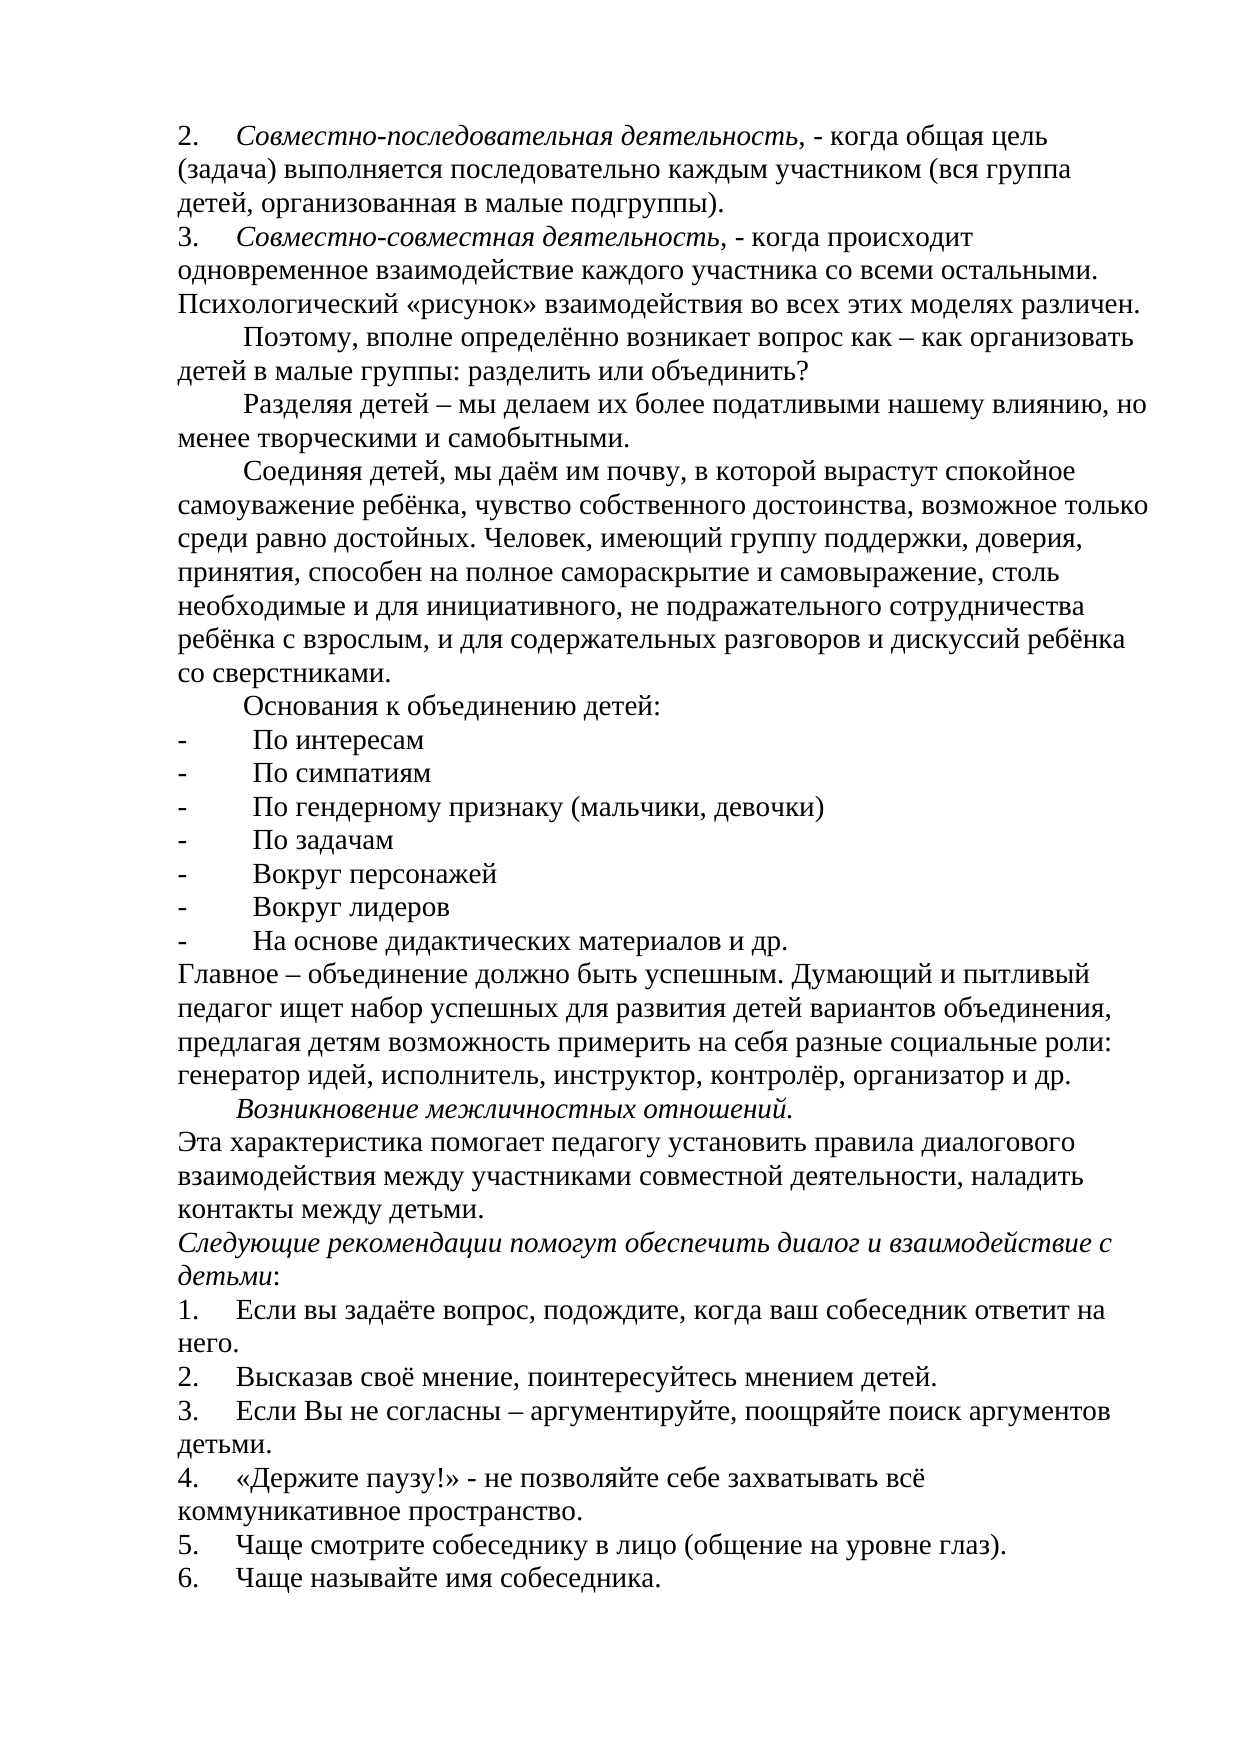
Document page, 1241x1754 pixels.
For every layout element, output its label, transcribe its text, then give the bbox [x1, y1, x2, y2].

text 3. Если Вы не согласны – аргументируйте, поощряйте поиск аргументов детьми. [177, 1393, 1152, 1460]
text - По интересам [177, 722, 1152, 755]
text 2. Высказав своё мнение, поинтересуйтесь мнением детей. [177, 1359, 1152, 1393]
text Основания к объединению детей: [177, 688, 1152, 722]
text 6. Чаще называйте имя собеседника. [177, 1560, 1152, 1594]
text - На основе дидактических материалов и др. [177, 923, 1152, 957]
text - По задачам [177, 822, 1152, 856]
text 1. Если вы задаёте вопрос, подождите, когда ваш собеседник ответит на него. [177, 1292, 1152, 1359]
text Разделяя детей – мы делаем их более податливыми нашему влиянию, но менее творческими и самобытными. [177, 386, 1152, 453]
text - По симпатиям [177, 755, 1152, 789]
text - По гендерному признаку (мальчики, девочки) [177, 789, 1152, 822]
text Соединяя детей, мы даём им почву, в которой вырастут спокойное самоуважение ребёнка, чувство собственного достоинства, возможное только среди равно достойных. Человек, имеющий группу поддержки, доверия, принятия, способен на полное самораскрытие и самовыражение, столь необходимые и для инициативного, не подражательного сотрудничества ребёнка с взрослым, и для содержательных разговоров и дискуссий ребёнка со сверстниками. [177, 453, 1152, 688]
text Главное – объединение должно быть успешным. Думающий и пытливый педагог ищет набор успешных для развития детей вариантов объединения, предлагая детям возможность примерить на себя разные социальные роли: генератор идей, исполнитель, инструктор, контролёр, организатор и др. [177, 957, 1152, 1091]
text Поэтому, вполне определённо возникает вопрос как – как организовать детей в малые группы: разделить или объединить? [177, 319, 1152, 386]
text 5. Чаще смотрите собеседнику в лицо (общение на уровне глаз). [177, 1527, 1152, 1560]
text Психологический «рисунок» взаимодействия во всех этих моделях различен. [177, 286, 1152, 319]
text - Вокруг лидеров [177, 889, 1152, 923]
text Эта характеристика помогает педагогу установить правила диалогового взаимодействия между участниками совместной деятельности, наладить контакты между детьми. [177, 1124, 1152, 1225]
text 4. «Держите паузу!» - не позволяйте себе захватывать всё коммуникативное пространство. [177, 1460, 1152, 1527]
text 3. Совместно-совместная деятельность, - когда происходит одновременное взаимодействие каждого участника со всеми остальными. [177, 219, 1152, 286]
text 2. Совместно-последовательная деятельность, - когда общая цель (задача) выполняется последовательно каждым участником (вся группа детей, организованная в малые подгруппы). [177, 118, 1152, 219]
text Следующие рекомендации помогут обеспечить диалог и взаимодействие с детьми: [177, 1225, 1152, 1292]
text Возникновение межличностных отношений. [177, 1091, 1152, 1124]
text - Вокруг персонажей [177, 856, 1152, 889]
